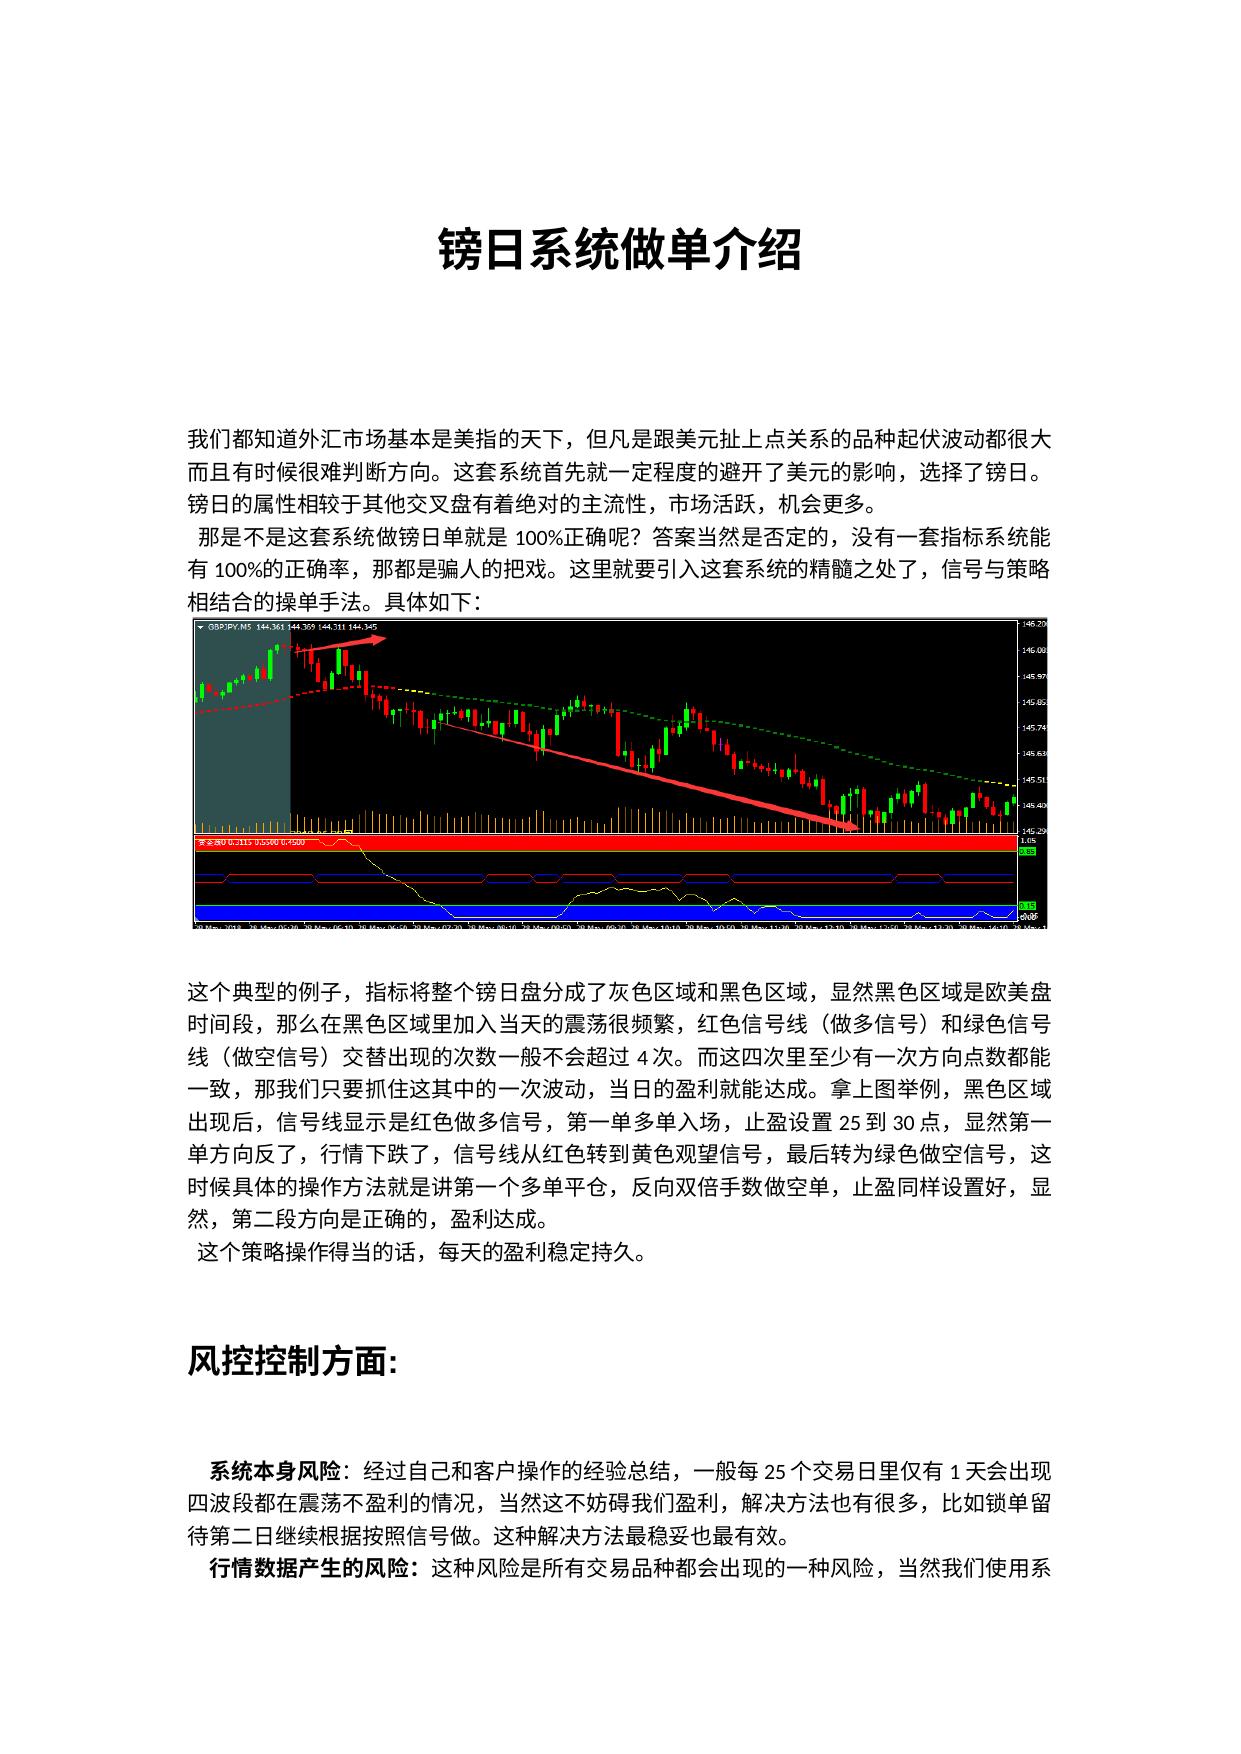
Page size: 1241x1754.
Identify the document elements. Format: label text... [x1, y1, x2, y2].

picture [192, 617, 1048, 929]
subtitle 风控控制方面: [187, 1327, 1053, 1392]
text 那是不是这套系统做镑日单就是100%正确呢？答案当然是否定的，没有一套指标系统能有100%的正确率，那都是骗人的把戏。这里就要引入这套系统的精髓之处了，信号与策略相结合的操单手法。具体如下： [187, 519, 1053, 617]
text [187, 1551, 1053, 1583]
text 系统本身风险：经过自己和客户操作的经验总结，一般每25个交易日里仅有1天会出现四波段都在震荡不盈利的情况，当然这不妨碍我们盈利，解决方法也有很多，比如锁单留待第二日继续根据按照信号做。这种解决方法最稳妥也最有效。 [187, 1453, 1053, 1551]
subtitle 镑日系统做单介绍 [187, 197, 1053, 295]
text 这个典型的例子，指标将整个镑日盘分成了灰色区域和黑色区域，显然黑色区域是欧美盘时间段，那么在黑色区域里加入当天的震荡很频繁，红色信号线（做多信号）和绿色信号线（做空信号）交替出现的次数一般不会超过4次。而这四次里至少有一次方向点数都能一致，那我们只要抓住这其中的一次波动，当日的盈利就能达成。拿上图举例，黑色区域出现后，信号线显示是红色做多信号，第一单多单入场，止盈设置25到30点，显然第一单方向反了，行情下跌了，信号线从红色转到黄色观望信号，最后转为绿色做空信号，这时候具体的操作方法就是讲第一个多单平仓，反向双倍手数做空单，止盈同样设置好，显然，第二段方向是正确的，盈利达成。 [187, 974, 1053, 1234]
text 这个策略操作得当的话，每天的盈利稳定持久。 [187, 1234, 1053, 1267]
text 我们都知道外汇市场基本是美指的天下，但凡是跟美元扯上点关系的品种起伏波动都很大，而且有时候很难判断方向。这套系统首先就一定程度的避开了美元的影响，选择了镑日。镑日的属性相较于其他交叉盘有着绝对的主流性，市场活跃，机会更多。 [187, 422, 1053, 519]
